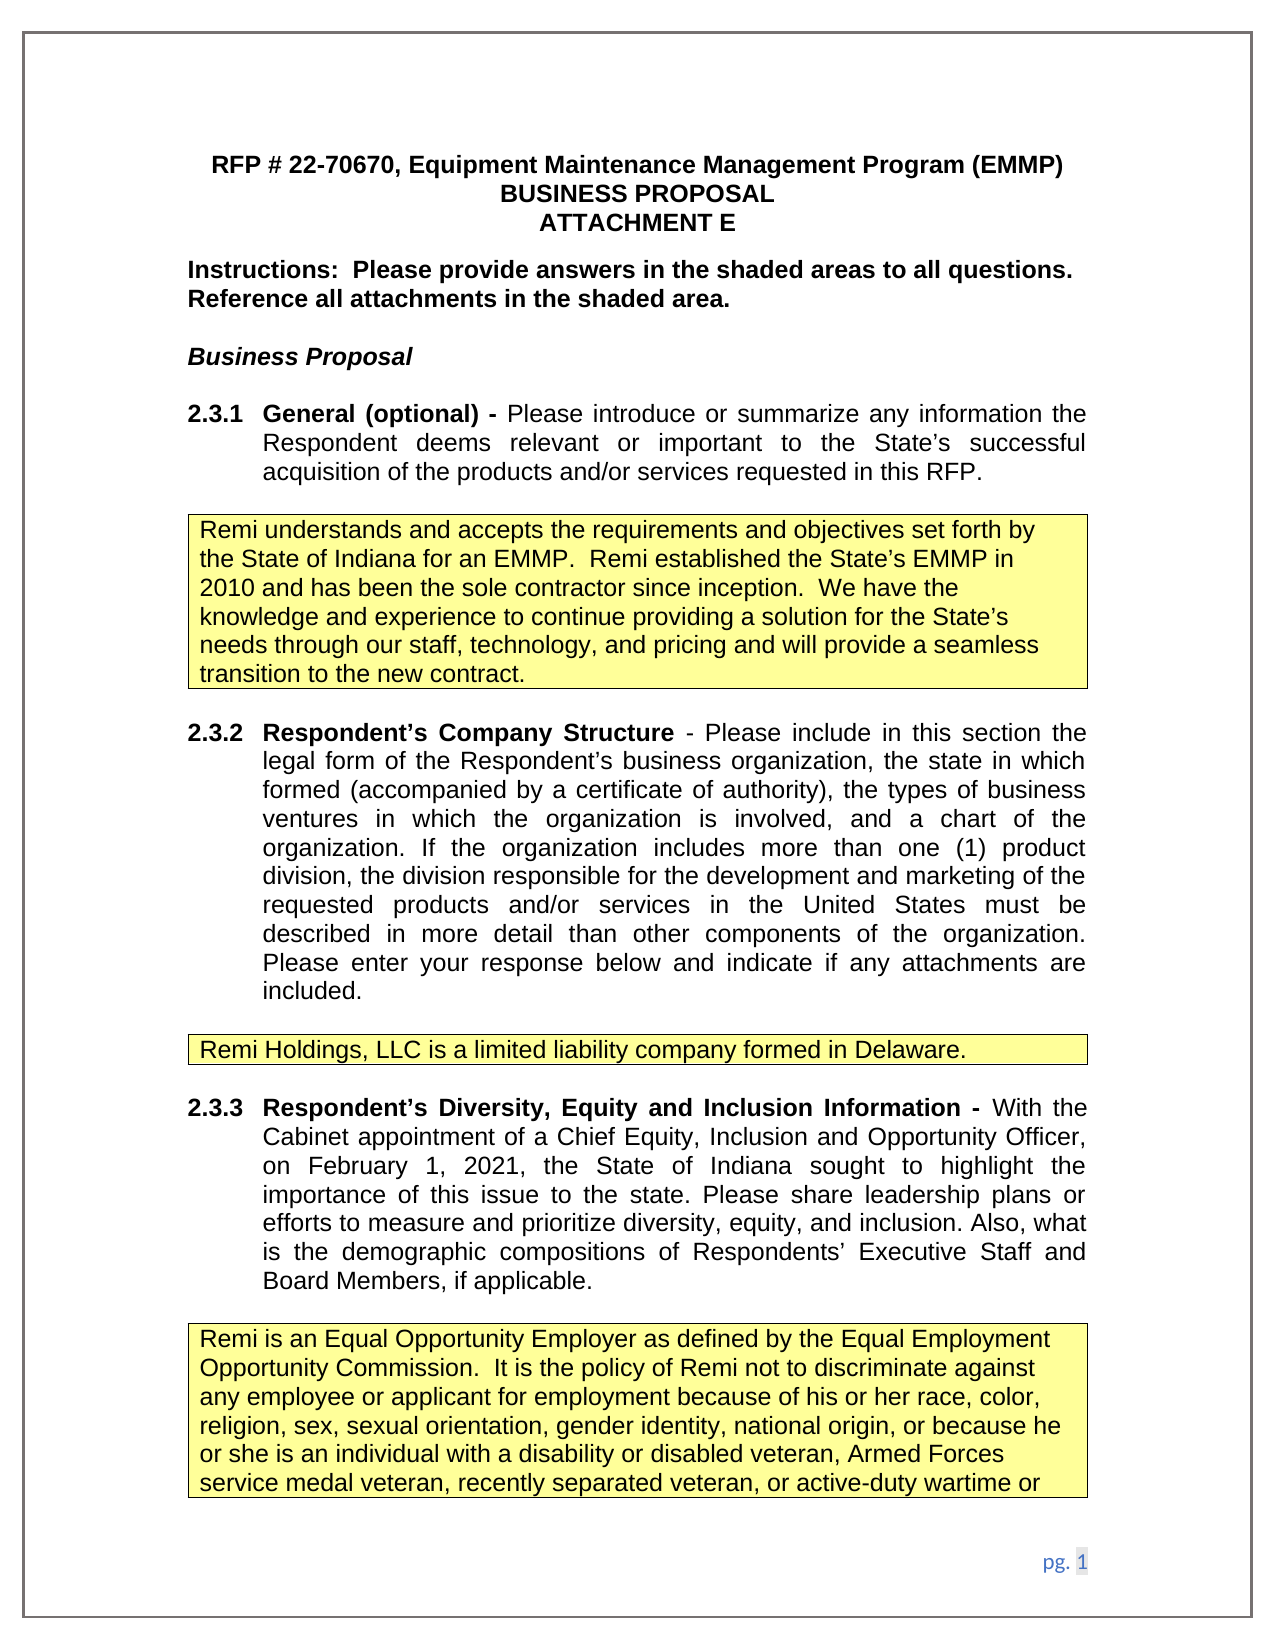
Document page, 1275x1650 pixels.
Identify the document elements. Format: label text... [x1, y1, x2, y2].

table_header Remi Holdings, LLC is a limited liability company formed in Delaware. [189, 1035, 1087, 1063]
table_header Remi understands and accepts the requirements and objectives set forth by the State of Indiana for an EMMP. Remi established the State’s EMMP in 2010 and has been the sole contractor since inception. We have the knowledge and experience to continue providing a solution for the State’s needs through our staff, technology, and pricing and will provide a seamless transition to the new contract. [189, 515, 1087, 688]
text RFP # 22-70670, Equipment Maintenance Management Program (EMMP) [187, 150, 1087, 179]
list Respondent’s Diversity, Equity and Inclusion Information - With the Cabinet appointment of a Chief Equity, Inclusion and Opportunity Officer, on February 1, 2021, the State of Indiana sought to highlight the importance of this issue to the state. Please share leadership plans or efforts to measure and prioritize diversity, equity, and inclusion. Also, what is the demographic compositions of Respondents’ Executive Staff and Board Members, if applicable. [187, 1093, 1087, 1294]
text Business Proposal [187, 342, 1087, 370]
text Instructions: Please provide answers in the shaded areas to all questions. Reference all attachments in the shaded area. [187, 255, 1087, 313]
list Respondent’s Company Structure - Please include in this section the legal form of the Respondent’s business organization, the state in which formed (accompanied by a certificate of authority), the types of business ventures in which the organization is involved, and a chart of the organization. If the organization includes more than one (1) product division, the division responsible for the development and marketing of the requested products and/or services in the United States must be described in more detail than other components of the organization. Please enter your response below and indicate if any attachments are included. [187, 717, 1087, 1005]
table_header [189, 1324, 1087, 1497]
list General (optional) - Please introduce or summarize any information the Respondent deems relevant or important to the State’s successful acquisition of the products and/or services requested in this RFP. [187, 399, 1087, 485]
text ATTACHMENT E [187, 207, 1087, 236]
text BUSINESS PROPOSAL [187, 179, 1087, 207]
